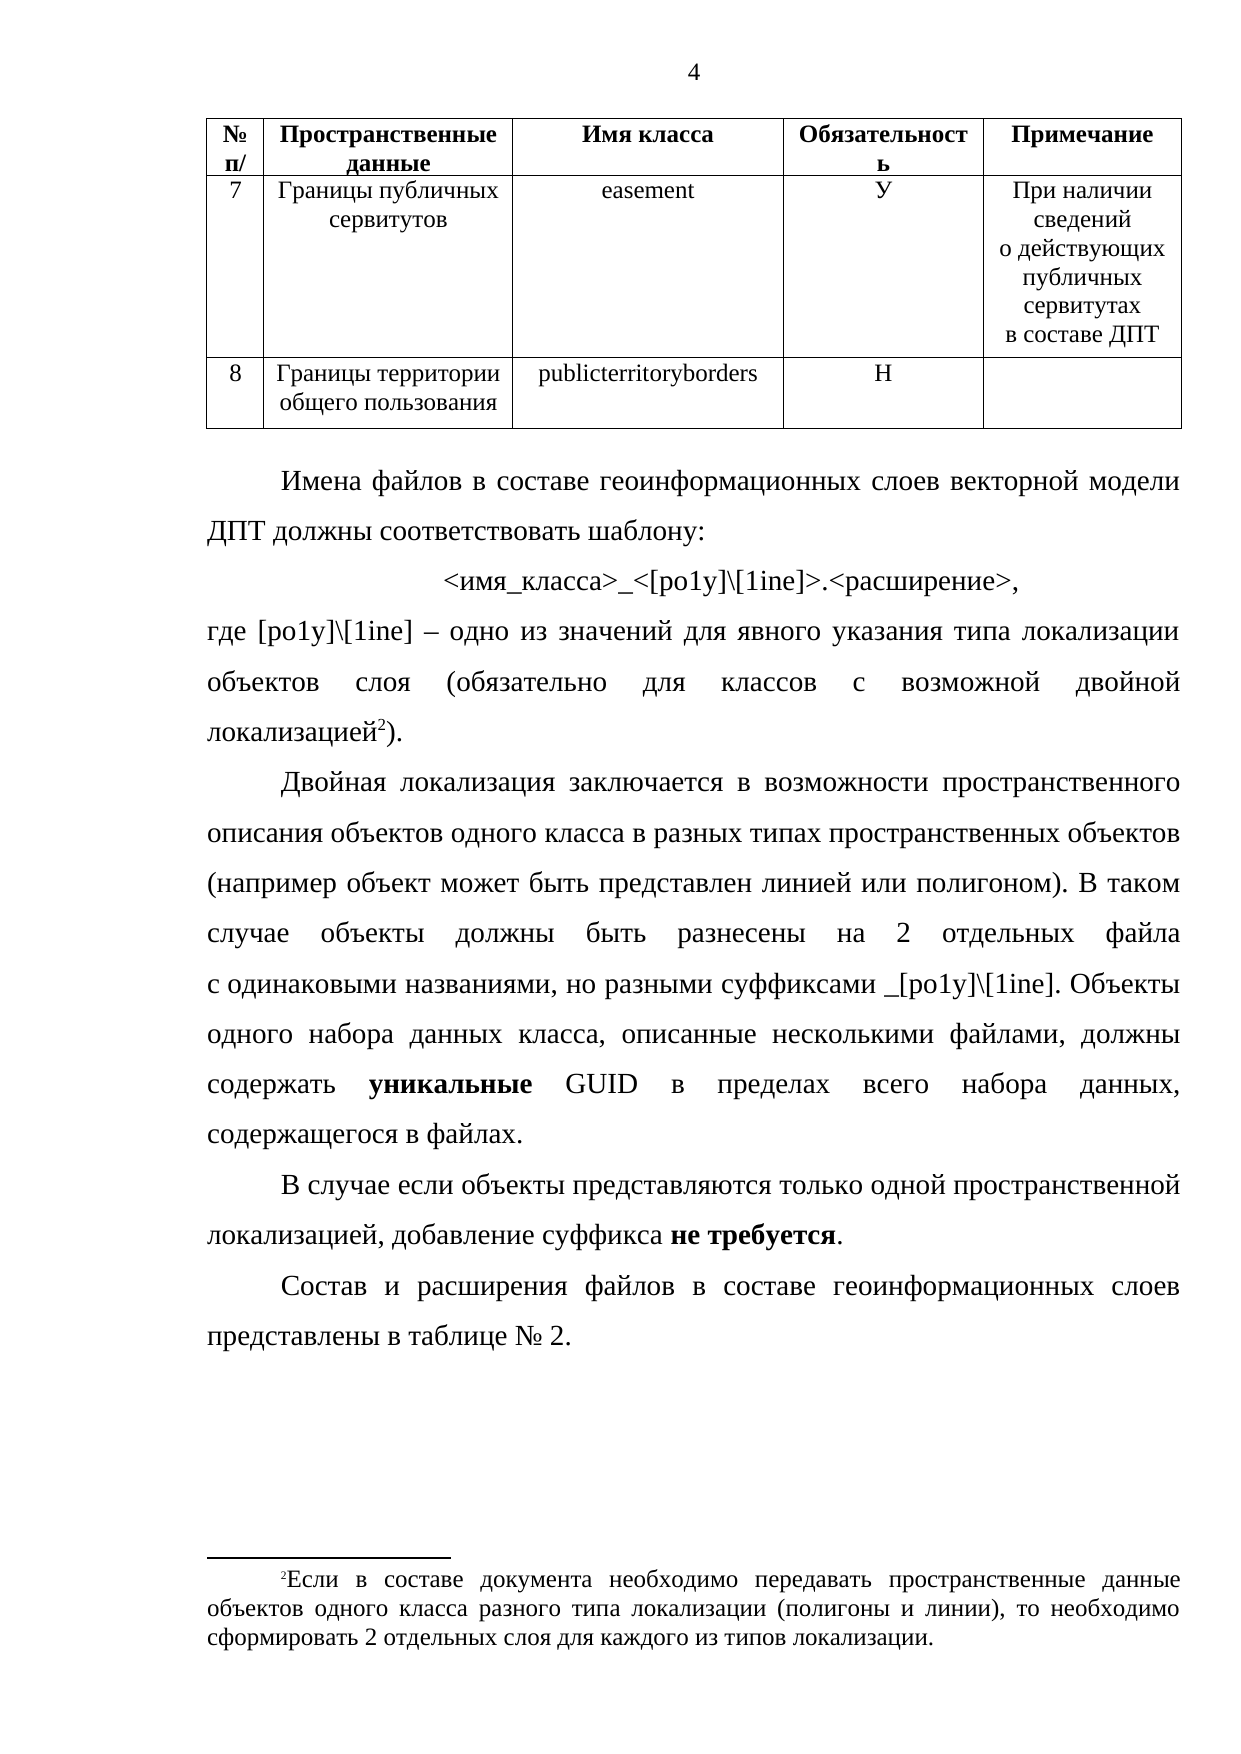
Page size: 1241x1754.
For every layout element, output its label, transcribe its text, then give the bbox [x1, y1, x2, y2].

text где [po1y]\[1ine] – одно из значений для явного указания типа локализации объектов слоя (обязательно для классов с возможной двойной локализацией). [207, 613, 1181, 748]
text Состав и расширения файлов в составе геоинформационных слоев представлены в таблице № 2. [207, 1268, 1181, 1351]
table_cell 7 [207, 176, 263, 357]
text Имена файлов в составе геоинформационных слоев векторной модели ДПТ должны соответствовать шаблону: [207, 463, 1181, 546]
table_header Примечание [984, 119, 1181, 174]
table_cell Границы публичных сервитутов [264, 176, 512, 357]
table_cell easement [513, 176, 783, 357]
text Двойная локализация заключается в возможности пространственного описания объектов одного класса в разных типах пространственных объектов (например объект может быть представлен линией или полигоном). В таком случае объекты должны быть разнесены на 2 отдельных файла с одинаковыми названиями, но разными суффиксами _[po1y]\[1ine]. Объекты одного набора данных класса, описанные несколькими файлами, должны содержать уникальные GUID в пределах всего набора данных, содержащегося в файлах. [207, 764, 1181, 1150]
text В случае если объекты представляются только одной пространственной локализацией, добавление суффикса не требуется. [207, 1167, 1181, 1251]
table_header Имя класса [513, 119, 783, 174]
table_cell Границы территории общего пользования [264, 358, 512, 428]
text <имя_класса>_<[ро1у]\[1ine]>.<расширение>, [207, 563, 1181, 597]
table_cell У [784, 176, 983, 357]
table_cell [984, 358, 1181, 428]
table_cell publicterritoryborders [513, 358, 783, 428]
table_cell При наличии сведений о действующих публичных сервитутах в составе ДПТ [984, 176, 1181, 357]
table_header Обязательность [784, 119, 983, 174]
table_cell 8 [207, 358, 263, 428]
table_header Пространственные данные [264, 119, 512, 174]
table_header № п/п [207, 119, 263, 174]
table_cell Н [784, 358, 983, 428]
